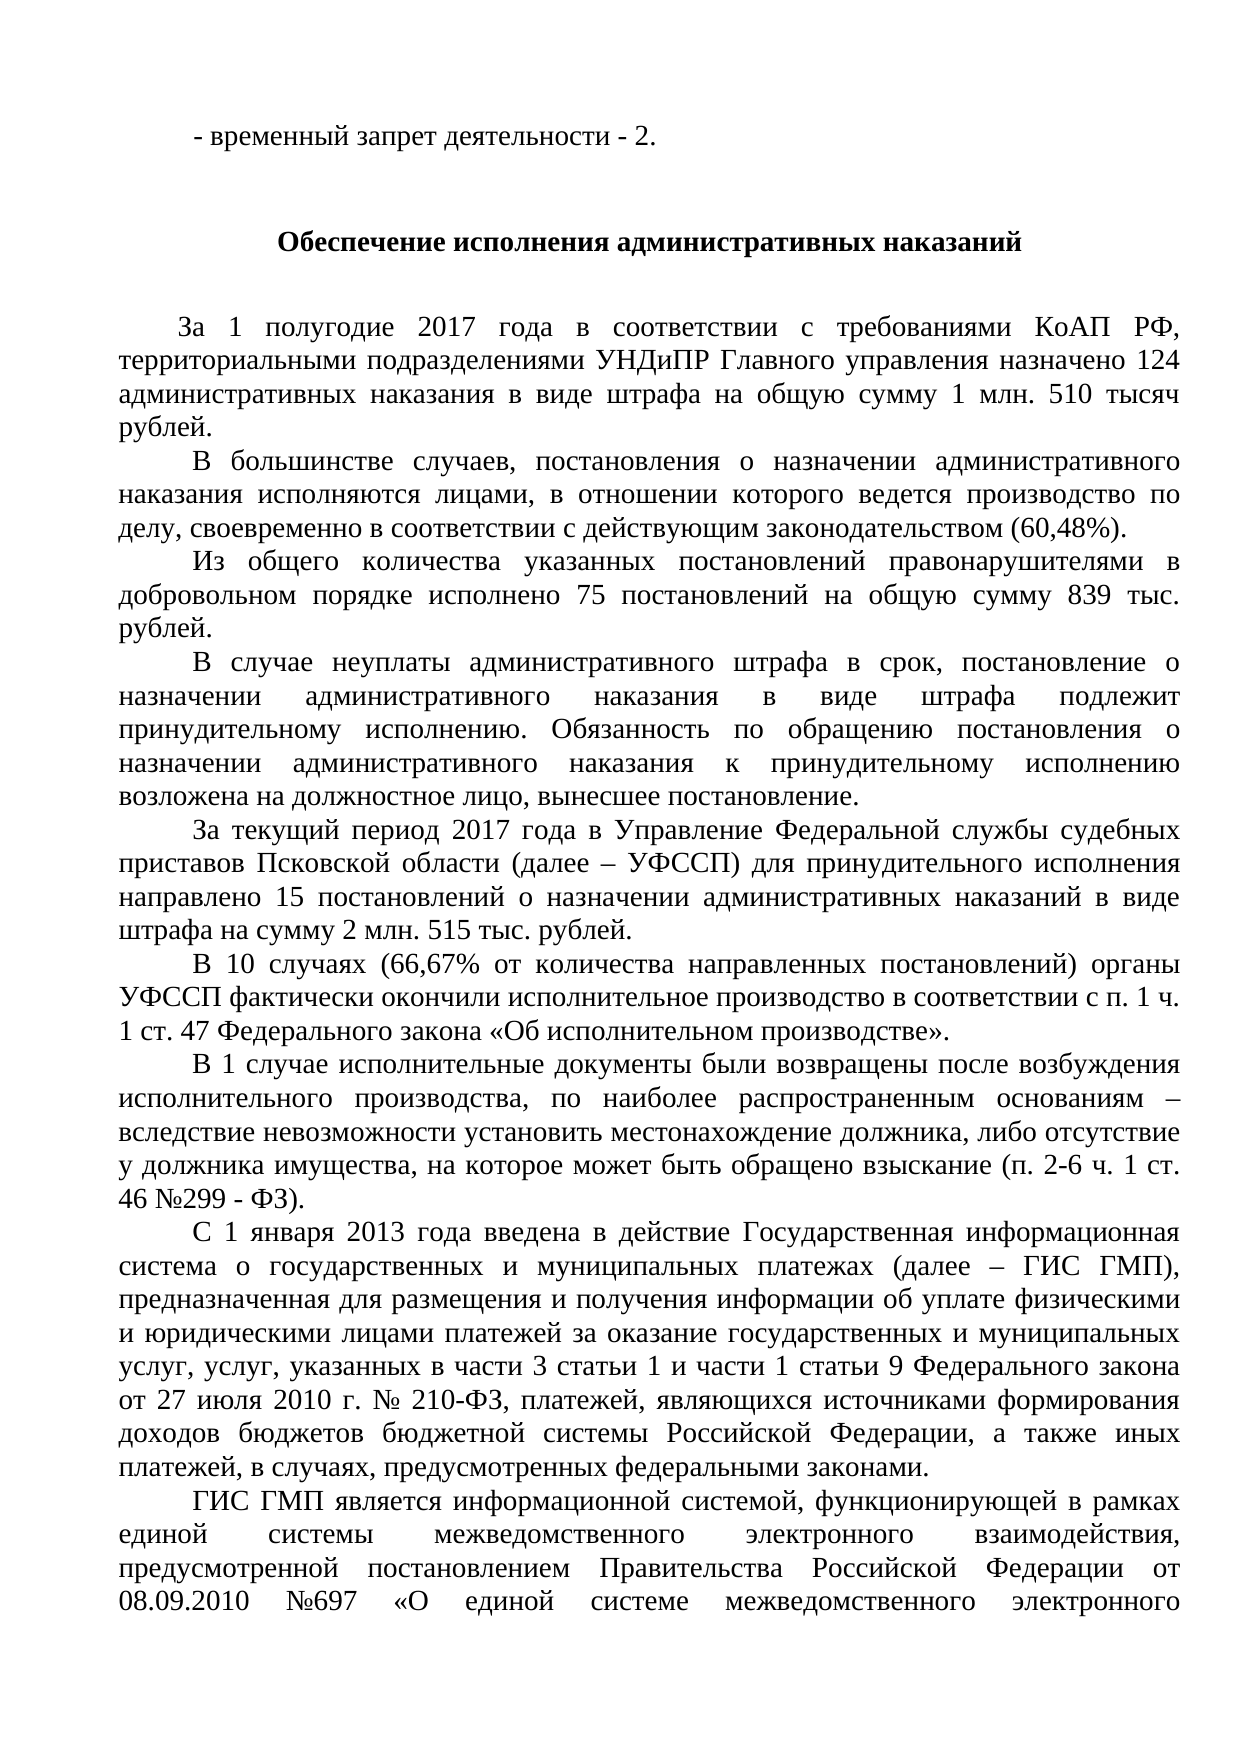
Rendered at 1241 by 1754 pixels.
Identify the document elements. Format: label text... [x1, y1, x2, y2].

text Обеспечение исполнения административных наказаний [118, 224, 1181, 257]
list В большинстве случаев, постановления о назначении административного наказания исполняются лицами, в отношении которого ведется производство по делу, своевременно в соответствии с действующим законодательством (60,48%). [118, 443, 1181, 543]
text Из общего количества указанных постановлений правонарушителями в добровольном порядке исполнено 75 постановлений на общую сумму 839 тыс. рублей. [118, 543, 1181, 644]
text - временный запрет деятельности - 2. [118, 118, 1181, 152]
text В случае неуплаты административного штрафа в срок, постановление о назначении административного наказания в виде штрафа подлежит принудительному исполнению. Обязанность по обращению постановления о назначении административного наказания к принудительному исполнению возложена на должностное лицо, вынесшее постановление. [118, 644, 1181, 812]
text За текущий период 2017 года в Управление Федеральной службы судебных приставов Псковской области (далее – УФССП) для принудительного исполнения направлено 15 постановлений о назначении административных наказаний в виде штрафа на сумму 2 млн. 515 тыс. рублей. [118, 812, 1181, 946]
text В 1 случае исполнительные документы были возвращены после возбуждения исполнительного производства, по наиболее распространенным основаниям – вследствие невозможности установить местонахождение должника, либо отсутствие у должника имущества, на которое может быть обращено взыскание (п. 2-6 ч. 1 ст. 46 №299 - ФЗ). [118, 1047, 1181, 1214]
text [118, 1483, 1181, 1617]
text За 1 полугодие 2017 года в соответствии с требованиями КоАП РФ, территориальными подразделениями УНДиПР Главного управления назначено 124 административных наказания в виде штрафа на общую сумму 1 млн. 510 тысяч рублей. [118, 309, 1181, 443]
text В 10 случаях (66,67% от количества направленных постановлений) органы УФССП фактически окончили исполнительное производство в соответствии с п. 1 ч. 1 ст. 47 Федерального закона «Об исполнительном производстве». [118, 946, 1181, 1047]
text С 1 января 2013 года введена в действие Государственная информационная система о государственных и муниципальных платежах (далее – ГИС ГМП), предназначенная для размещения и получения информации об уплате физическими и юридическими лицами платежей за оказание государственных и муниципальных услуг, услуг, указанных в части 3 статьи 1 и части 1 статьи 9 Федерального закона от 27 июля 2010 г. № 210-ФЗ, платежей, являющихся источниками формирования доходов бюджетов бюджетной системы Российской Федерации, а также иных платежей, в случаях, предусмотренных федеральными законами. [118, 1214, 1181, 1483]
